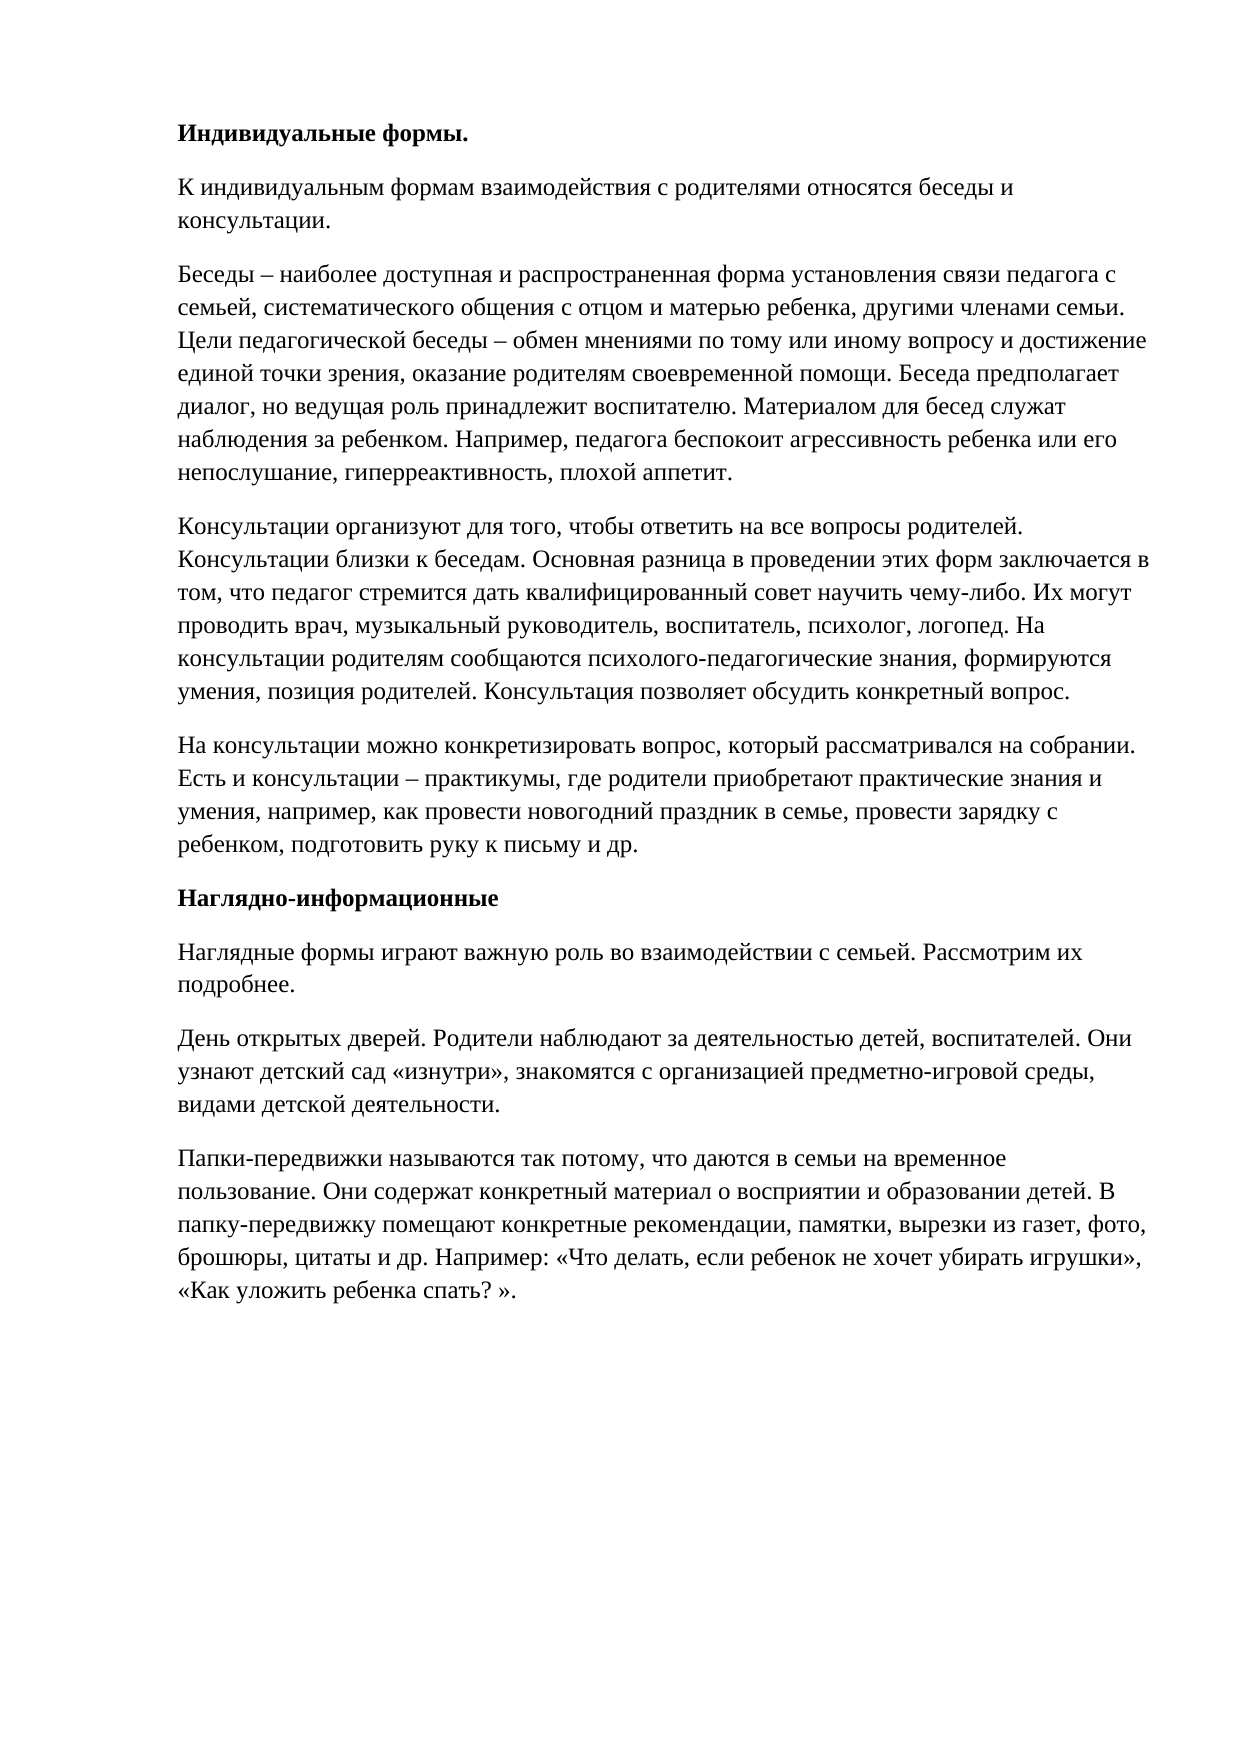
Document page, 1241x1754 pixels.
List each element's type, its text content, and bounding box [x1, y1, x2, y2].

text На консультации можно конкретизировать вопрос, который рассматривался на собрании. Есть и консультации – практикумы, где родители приобретают практические знания и умения, например, как провести новогодний праздник в семье, провести зарядку с ребенком, подготовить руку к письму и др. [177, 730, 1152, 858]
text Беседы – наиболее доступная и распространенная форма установления связи педагога с семьей, систематического общения с отцом и матерью ребенка, другими членами семьи. Цели педагогической беседы – обмен мнениями по тому или иному вопросу и достижение единой точки зрения, оказание родителям своевременной помощи. Беседа предполагает диалог, но ведущая роль принадлежит воспитателю. Материалом для бесед служат наблюдения за ребенком. Например, педагога беспокоит агрессивность ребенка или его непослушание, гиперреактивность, плохой аппетит. [177, 259, 1152, 486]
text Наглядно-информационные [177, 883, 1152, 911]
text Консультации организуют для того, чтобы ответить на все вопросы родителей. Консультации близки к беседам. Основная разница в проведении этих форм заключается в том, что педагог стремится дать квалифицированный совет научить чему-либо. Их могут проводить врач, музыкальный руководитель, воспитатель, психолог, логопед. На консультации родителям сообщаются психолого-педагогические знания, формируются умения, позиция родителей. Консультация позволяет обсудить конкретный вопрос. [177, 511, 1152, 705]
text Индивидуальные формы. [177, 118, 1152, 147]
text Папки-передвижки называются так потому, что даются в семьи на временное пользование. Они содержат конкретный материал о восприятии и образовании детей. В папку-передвижку помещают конкретные рекомендации, памятки, вырезки из газет, фото, брошюры, цитаты и др. Например: «Что делать, если ребенок не хочет убирать игрушки», «Как уложить ребенка спать? ». [177, 1143, 1152, 1304]
text К индивидуальным формам взаимодействия с родителями относятся беседы и консультации. [177, 172, 1152, 234]
text День открытых дверей. Родители наблюдают за деятельностью детей, воспитателей. Они узнают детский сад «изнутри», знакомятся с организацией предметно-игровой среды, видами детской деятельности. [177, 1023, 1152, 1118]
text Наглядные формы играют важную роль во взаимодействии с семьей. Рассмотрим их подробнее. [177, 937, 1152, 998]
